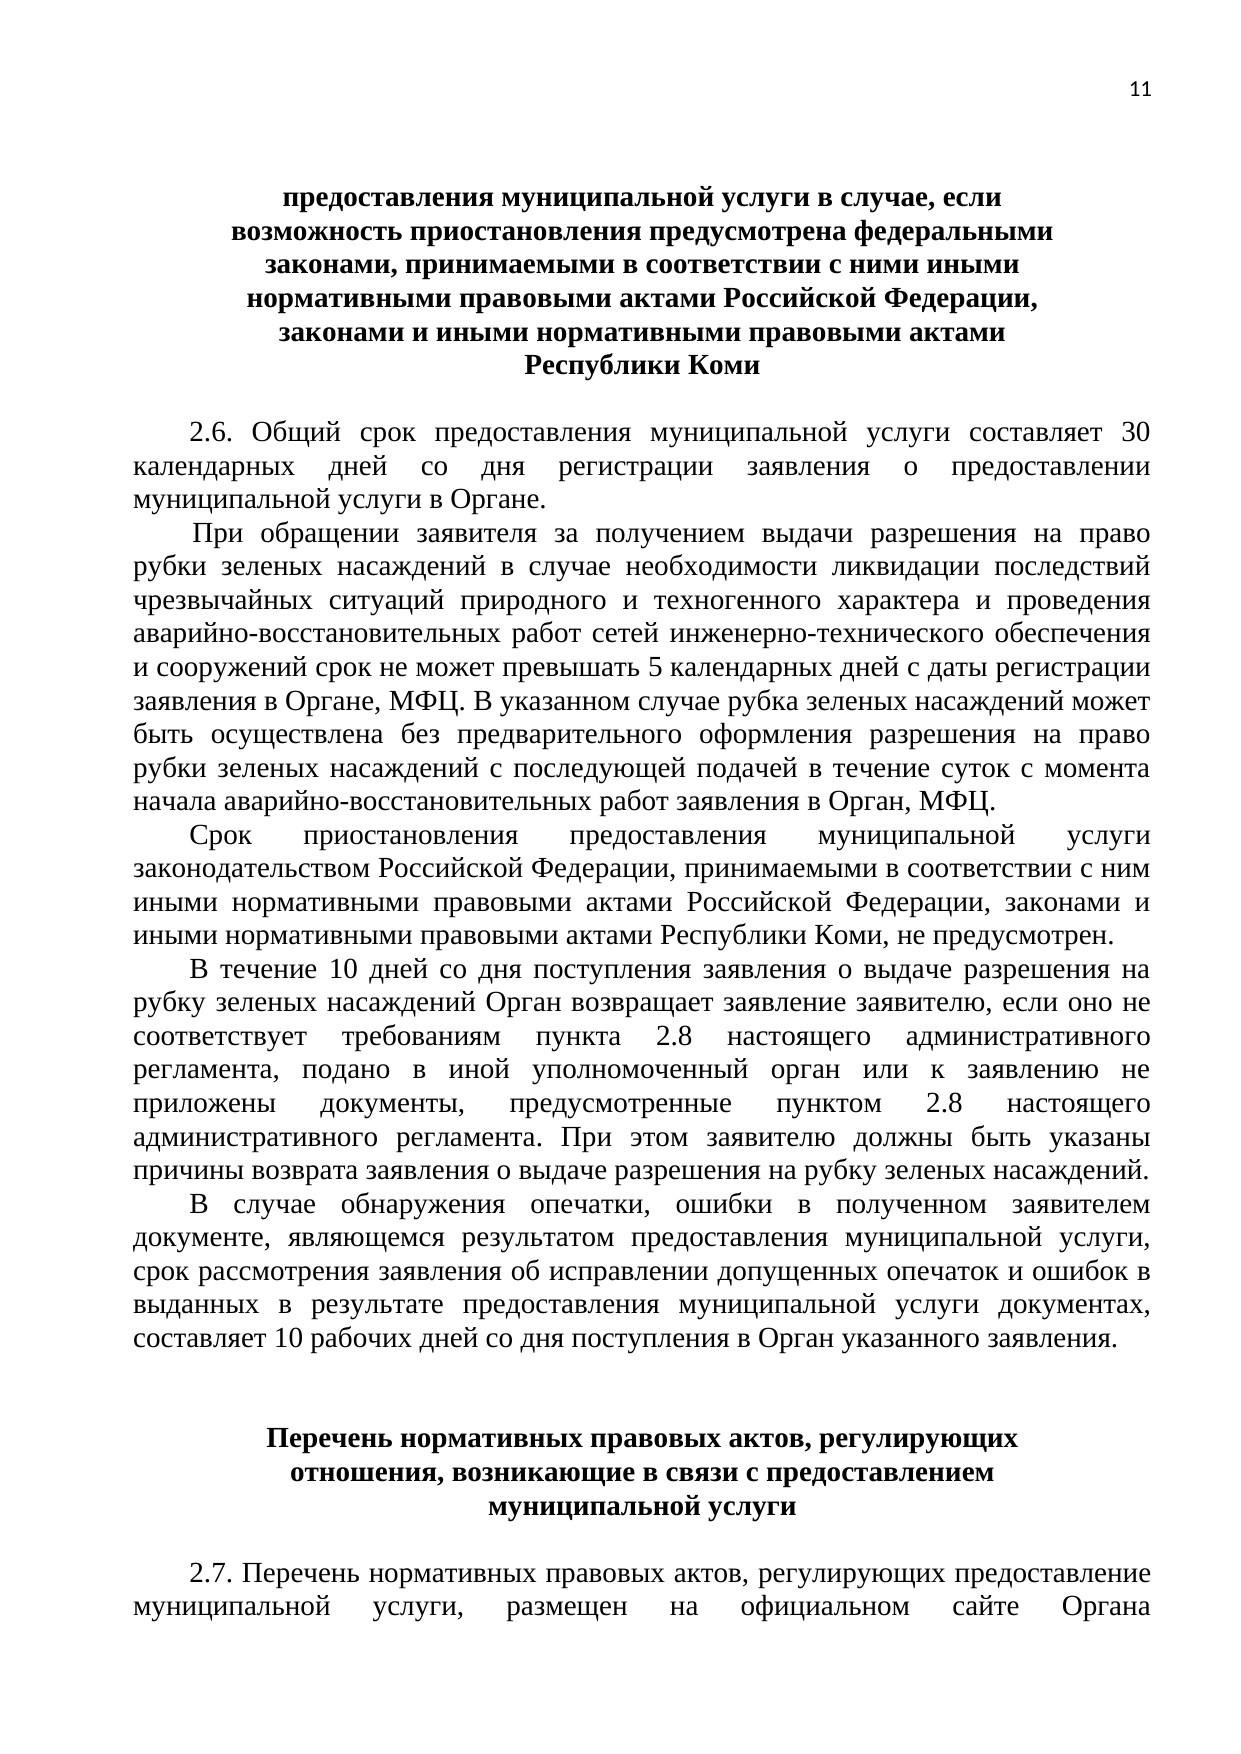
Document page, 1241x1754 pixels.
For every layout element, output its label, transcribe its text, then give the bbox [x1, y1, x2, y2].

text законами, принимаемыми в соответствии с ними иными [133, 247, 1152, 280]
text отношения, возникающие в связи с предоставлением [133, 1454, 1152, 1488]
text муниципальной услуги [133, 1488, 1152, 1521]
text При обращении заявителя за получением выдачи разрешения на право рубки зеленых насаждений в случае необходимости ликвидации последствий чрезвычайных ситуаций природного и техногенного характера и проведения аварийно-восстановительных работ сетей инженерно-технического обеспечения и сооружений срок не может превышать 5 календарных дней с даты регистрации заявления в Органе, МФЦ. В указанном случае рубка зеленых насаждений может быть осуществлена без предварительного оформления разрешения на право рубки зеленых насаждений с последующей подачей в течение суток с момента начала аварийно-восстановительных работ заявления в Орган, МФЦ. [133, 515, 1152, 817]
text В течение 10 дней со дня поступления заявления о выдаче разрешения на рубку зеленых насаждений Орган возвращает заявление заявителю, если оно не соответствует требованиям пункта 2.8 настоящего административного регламента, подано в иной уполномоченный орган или к заявлению не приложены документы, предусмотренные пунктом 2.8 настоящего административного регламента. При этом заявителю должны быть указаны причины возврата заявления о выдаче разрешения на рубку зеленых насаждений. [133, 951, 1152, 1186]
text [133, 1555, 1152, 1622]
text нормативными правовыми актами Российской Федерации, [133, 280, 1152, 314]
text возможность приостановления предусмотрена федеральными [133, 213, 1152, 247]
text Срок приостановления предоставления муниципальной услуги законодательством Российской Федерации, принимаемыми в соответствии с ним иными нормативными правовыми актами Российской Федерации, законами и иными нормативными правовыми актами Республики Коми, не предусмотрен. [133, 817, 1152, 951]
text законами и иными нормативными правовыми актами [133, 314, 1152, 347]
text Перечень нормативных правовых актов, регулирующих [133, 1421, 1152, 1454]
text Республики Коми [133, 347, 1152, 381]
text 2.6. Общий срок предоставления муниципальной услуги составляет 30 календарных дней со дня регистрации заявления о предоставлении муниципальной услуги в Органе. [133, 414, 1152, 515]
text В случае обнаружения опечатки, ошибки в полученном заявителем документе, являющемся результатом предоставления муниципальной услуги, срок рассмотрения заявления об исправлении допущенных опечаток и ошибок в выданных в результате предоставления муниципальной услуги документах, составляет 10 рабочих дней со дня поступления в Орган указанного заявления. [133, 1186, 1152, 1353]
text предоставления муниципальной услуги в случае, если [133, 179, 1152, 213]
